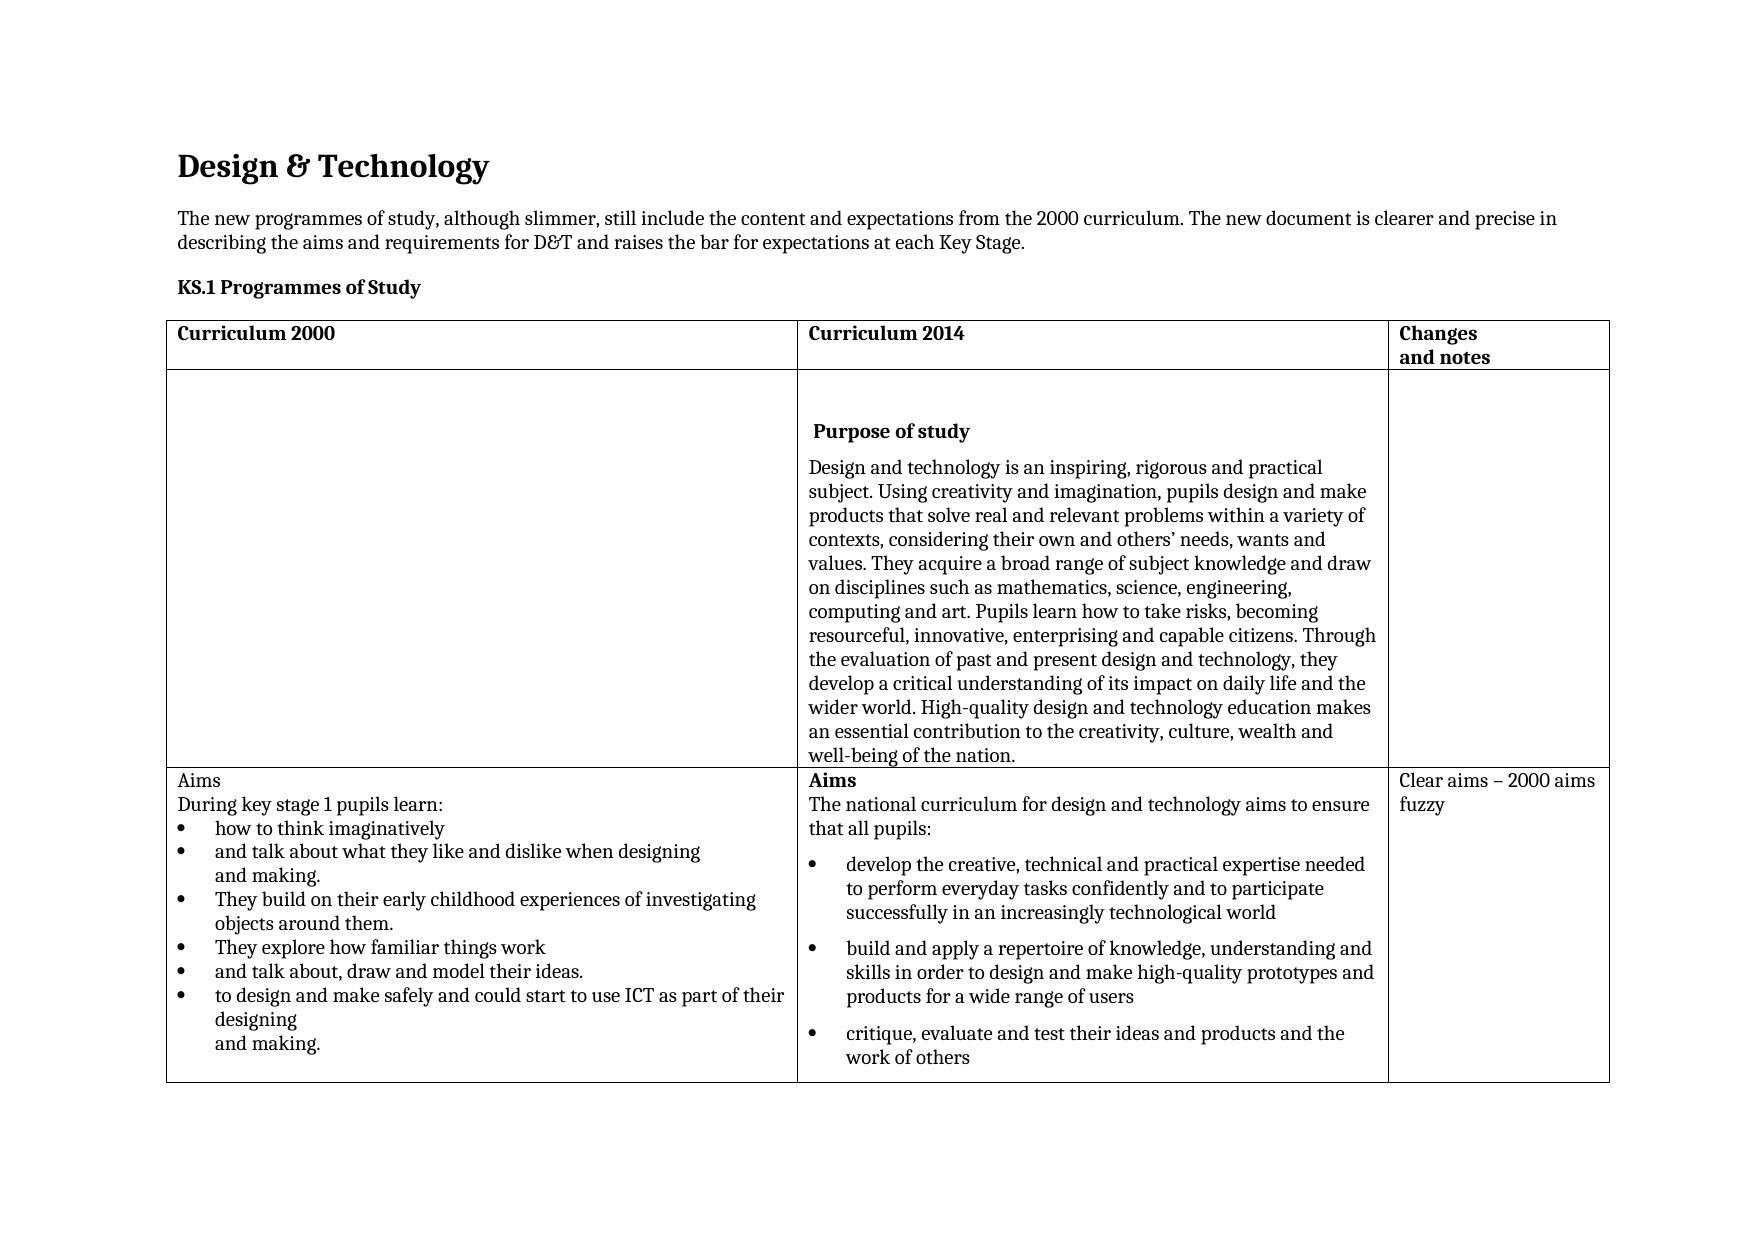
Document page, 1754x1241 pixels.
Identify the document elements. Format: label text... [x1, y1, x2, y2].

table_header Curriculum 2014 [798, 321, 1388, 369]
text Design & Technology [177, 148, 1577, 186]
table_cell [167, 370, 797, 767]
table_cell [1389, 768, 1609, 1082]
text KS.1 Programmes of Study [177, 276, 1577, 299]
text The new programmes of study, although slimmer, still include the content and expectations from the 2000 curriculum. The new document is clearer and precise in describing the aims and requirements for D&T and raises the bar for expectations at each Key Stage. [177, 207, 1577, 255]
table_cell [167, 768, 797, 1082]
table_header Curriculum 2000 [167, 321, 797, 369]
table_cell [1389, 370, 1609, 767]
table_header Changes and notes [1389, 321, 1609, 369]
table_cell Purpose of study Design and technology is an inspiring, rigorous and practical subject. Using creativity and imagination, pupils design and make products that solve real and relevant problems within a variety of contexts, considering their own and others’ needs, wants and values. They acquire a broad range of subject knowledge and draw on disciplines such as mathematics, science, engineering, computing and art. Pupils learn how to take risks, becoming resourceful, innovative, enterprising and capable citizens. Through the evaluation of past and present design and technology, they develop a critical understanding of its impact on daily life and the wider world. High-quality design and technology education makes an essential contribution to the creativity, culture, wealth and well-being of the nation. [798, 370, 1388, 767]
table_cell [798, 768, 1388, 1082]
